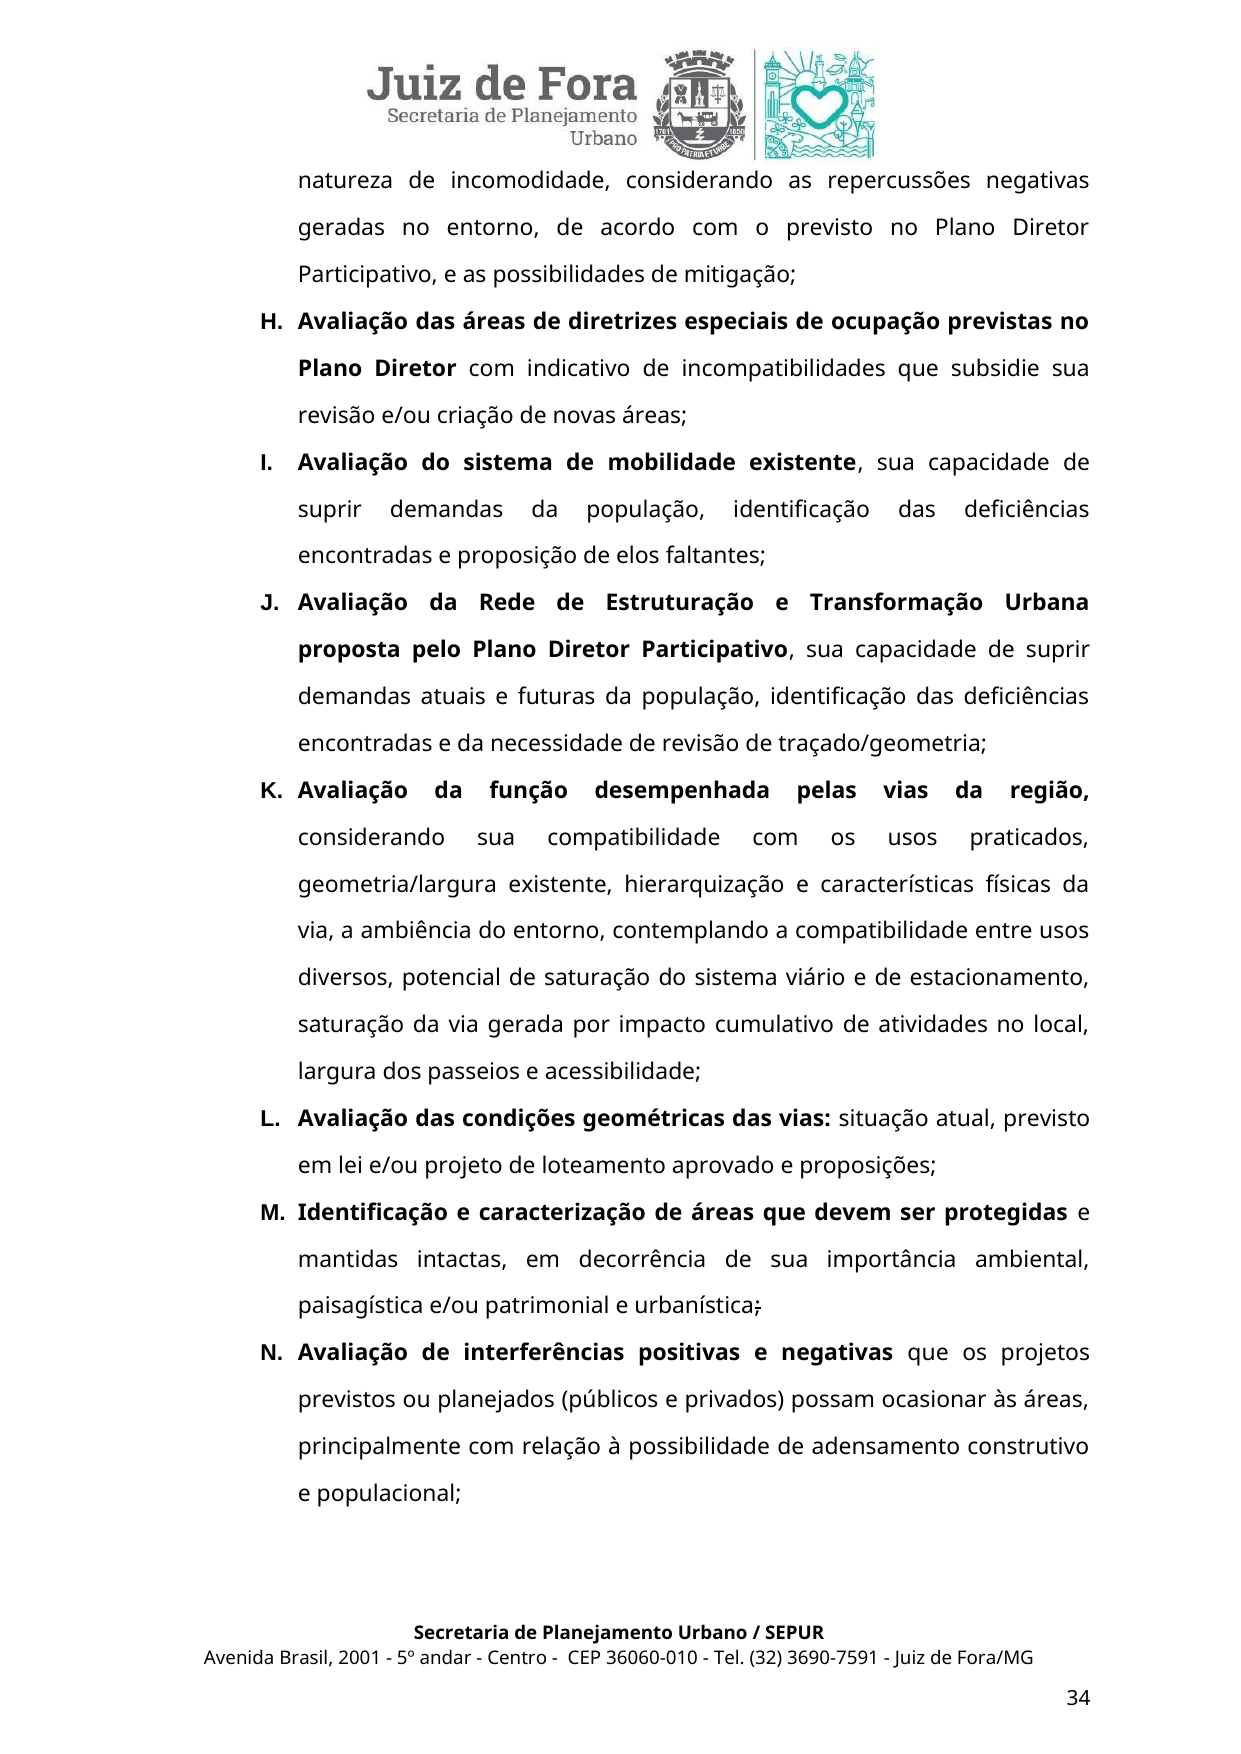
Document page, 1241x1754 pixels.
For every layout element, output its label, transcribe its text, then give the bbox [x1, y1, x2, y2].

picture [359, 47, 879, 165]
list Avaliação das condições geométricas das vias: situação atual, previsto em lei e/ou projeto de loteamento aprovado e proposições; [260, 1102, 1090, 1180]
list Identificação e caracterização de áreas que devem ser protegidas e mantidas intactas, em decorrência de sua importância ambiental, paisagística e/ou patrimonial e urbanística; [260, 1196, 1090, 1321]
list Avaliação da função desempenhada pelas vias da região, considerando sua compatibilidade com os usos praticados, geometria/largura existente, hierarquização e características físicas da via, a ambiência do entorno, contemplando a compatibilidade entre usos diversos, potencial de saturação do sistema viário e de estacionamento, saturação da via gerada por impacto cumulativo de atividades no local, largura dos passeios e acessibilidade; [260, 774, 1090, 1086]
list Avaliação de interferências positivas e negativas que os projetos previstos ou planejados (públicos e privados) possam ocasionar às áreas, principalmente com relação à possibilidade de adensamento construtivo e populacional; [260, 1336, 1090, 1508]
list Avaliação da Rede de Estruturação e Transformação Urbana proposta pelo Plano Diretor Participativo, sua capacidade de suprir demandas atuais e futuras da população, identificação das deficiências encontradas e da necessidade de revisão de traçado/geometria; [260, 586, 1090, 758]
list Avaliação das áreas de diretrizes especiais de ocupação previstas no Plano Diretor com indicativo de incompatibilidades que subsidie sua revisão e/ou criação de novas áreas; [260, 305, 1090, 430]
list Avaliação do sistema de mobilidade existente, sua capacidade de suprir demandas da população, identificação das deficiências encontradas e proposição de elos faltantes; [260, 446, 1090, 571]
